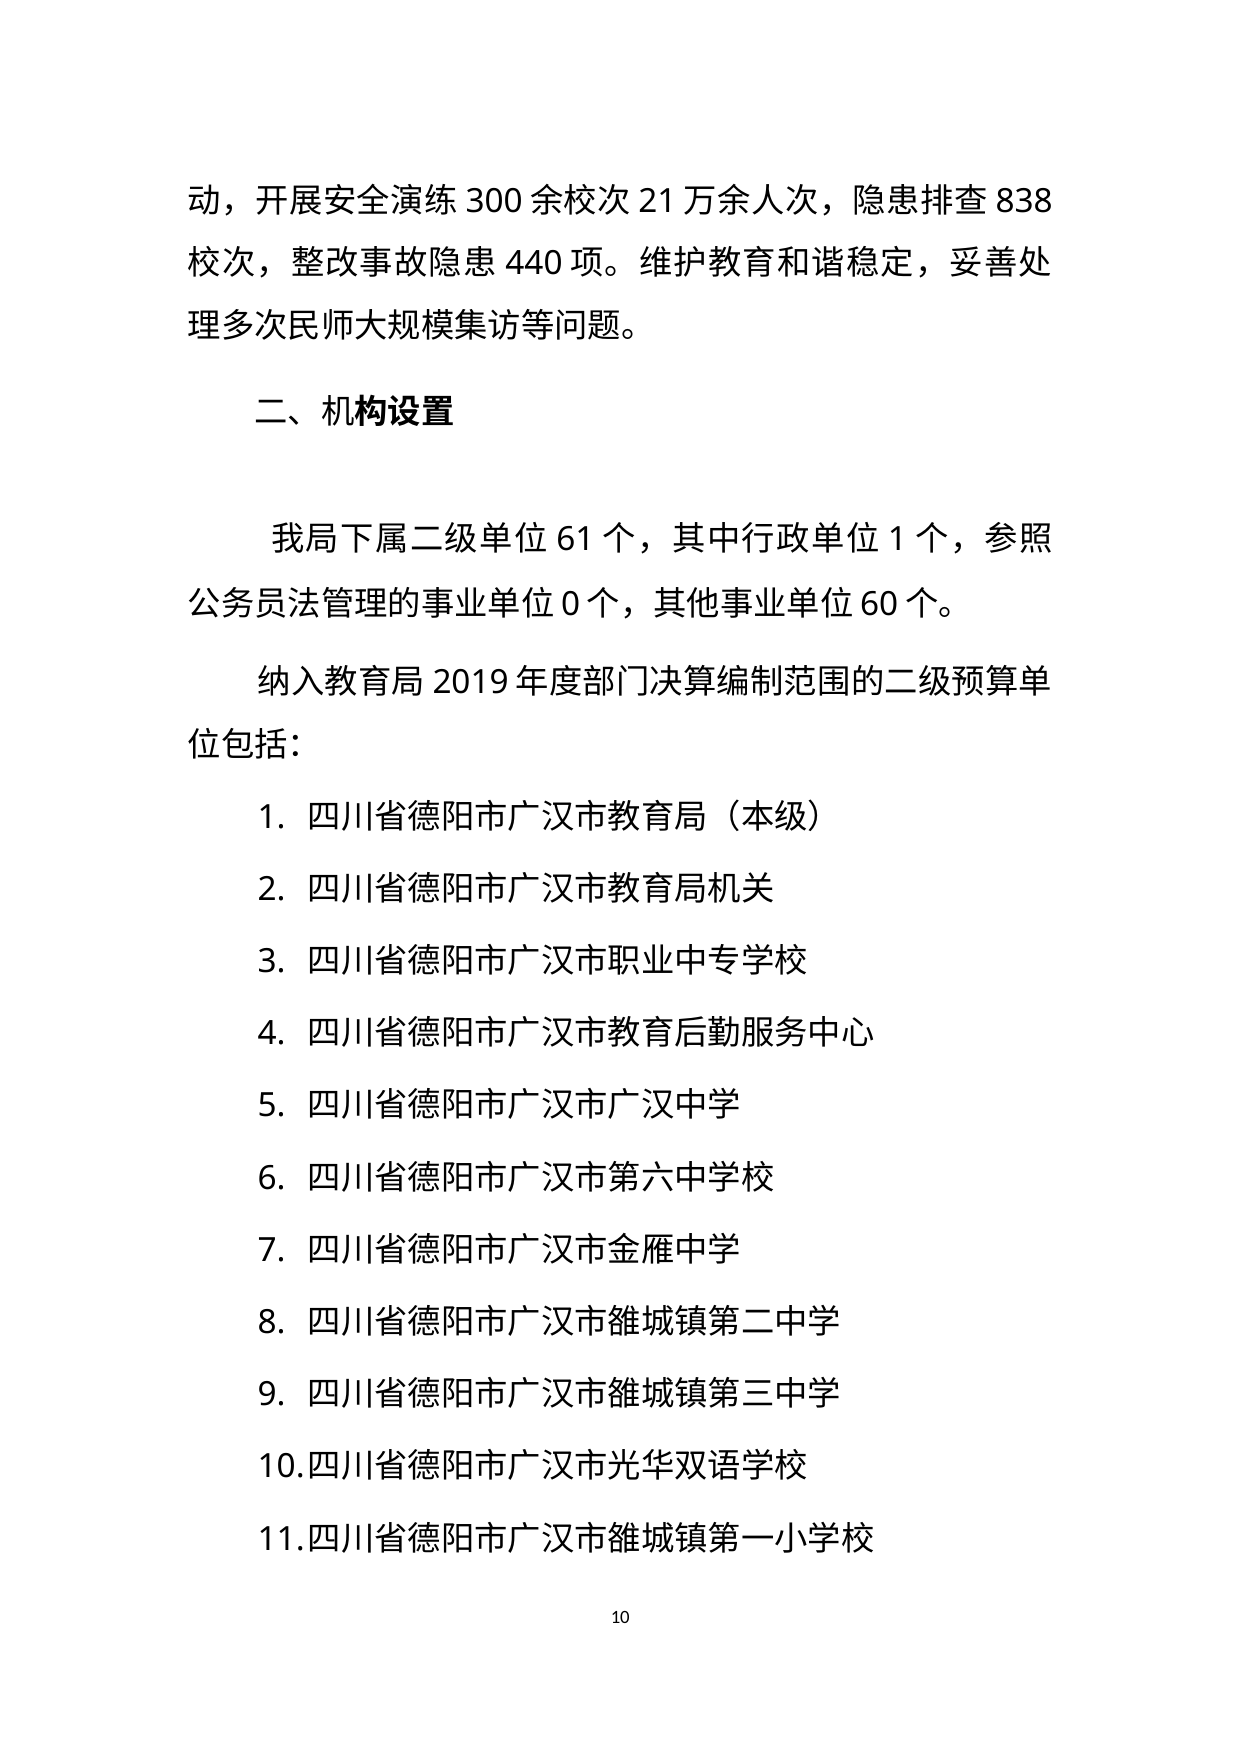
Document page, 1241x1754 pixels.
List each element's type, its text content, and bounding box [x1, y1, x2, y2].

list 四川省德阳市广汉市教育后勤服务中心 [257, 995, 1053, 1057]
list 四川省德阳市广汉市教育局（本级） [257, 778, 1053, 841]
list 四川省德阳市广汉市雒城镇第一小学校 [257, 1500, 1053, 1562]
subtitle 二、机构设置 [187, 377, 1053, 442]
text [187, 162, 1053, 349]
list 四川省德阳市广汉市金雁中学 [257, 1211, 1053, 1274]
text 纳入教育局2019年度部门决算编制范围的二级预算单位包括： [187, 643, 1053, 768]
list 四川省德阳市广汉市雒城镇第二中学 [257, 1283, 1053, 1346]
list 四川省德阳市广汉市职业中专学校 [257, 922, 1053, 985]
list 四川省德阳市广汉市广汉中学 [257, 1067, 1053, 1129]
list 四川省德阳市广汉市光华双语学校 [257, 1428, 1053, 1490]
list 四川省德阳市广汉市第六中学校 [257, 1139, 1053, 1202]
list 四川省德阳市广汉市教育局机关 [257, 850, 1053, 913]
list 四川省德阳市广汉市雒城镇第三中学 [257, 1356, 1053, 1418]
text 我局下属二级单位61个，其中行政单位1个，参照公务员法管理的事业单位0个，其他事业单位60个。 [187, 504, 1053, 634]
